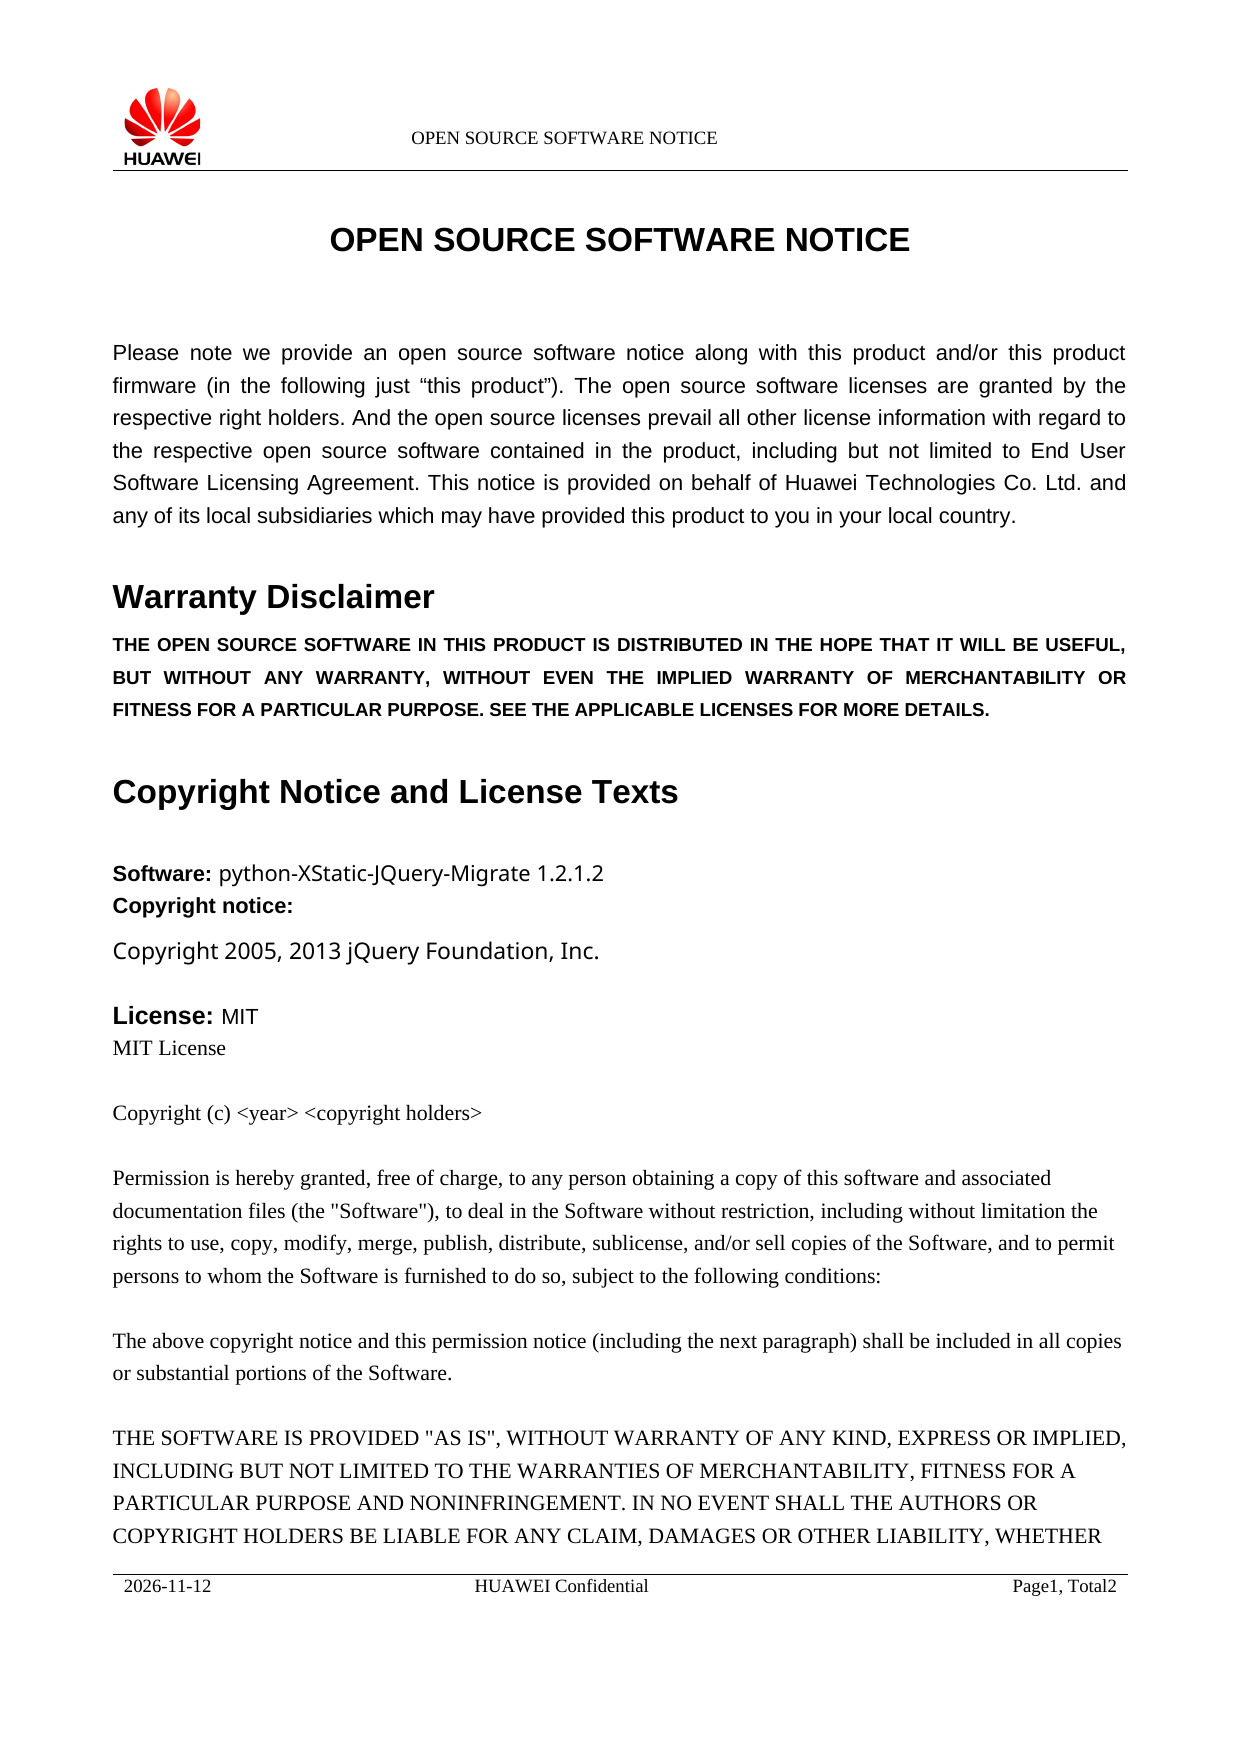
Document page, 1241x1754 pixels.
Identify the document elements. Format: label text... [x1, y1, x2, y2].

text Please note we provide an open source software notice along with this product and/or this product firmware (in the following just “this product”). The open source software licenses are granted by the respective right holders. And the open source licenses prevail all other license information with regard to the respective open source software contained in the product, including but not limited to End User Software Licensing Agreement. This notice is provided on behalf of Huawei Technologies Co. Ltd. and any of its local subsidiaries which may have provided this product to you in your local country. [112, 336, 1128, 531]
text Copyright notice: [112, 889, 1128, 921]
text Copyright Notice and License Texts [112, 759, 1128, 824]
picture [124, 88, 201, 165]
text OPEN SOURCE SOFTWARE NOTICE [112, 206, 1128, 271]
text Warranty Disclaimer [112, 564, 1128, 629]
title Software: python-XStatic-JQuery-Migrate 1.2.1.2 [112, 856, 1128, 889]
text License: MIT [112, 999, 1128, 1031]
text The open source software in this product is distributed in the hope that it will be useful, but WITHOUT ANY WARRANTY, without even the implied warranty of MERCHANTABILITY or FITNESS FOR A PARTICULAR PURPOSE. See the applicable licenses for more details. [112, 629, 1128, 726]
text Copyright 2005, 2013 jQuery Foundation, Inc. [112, 934, 1128, 999]
